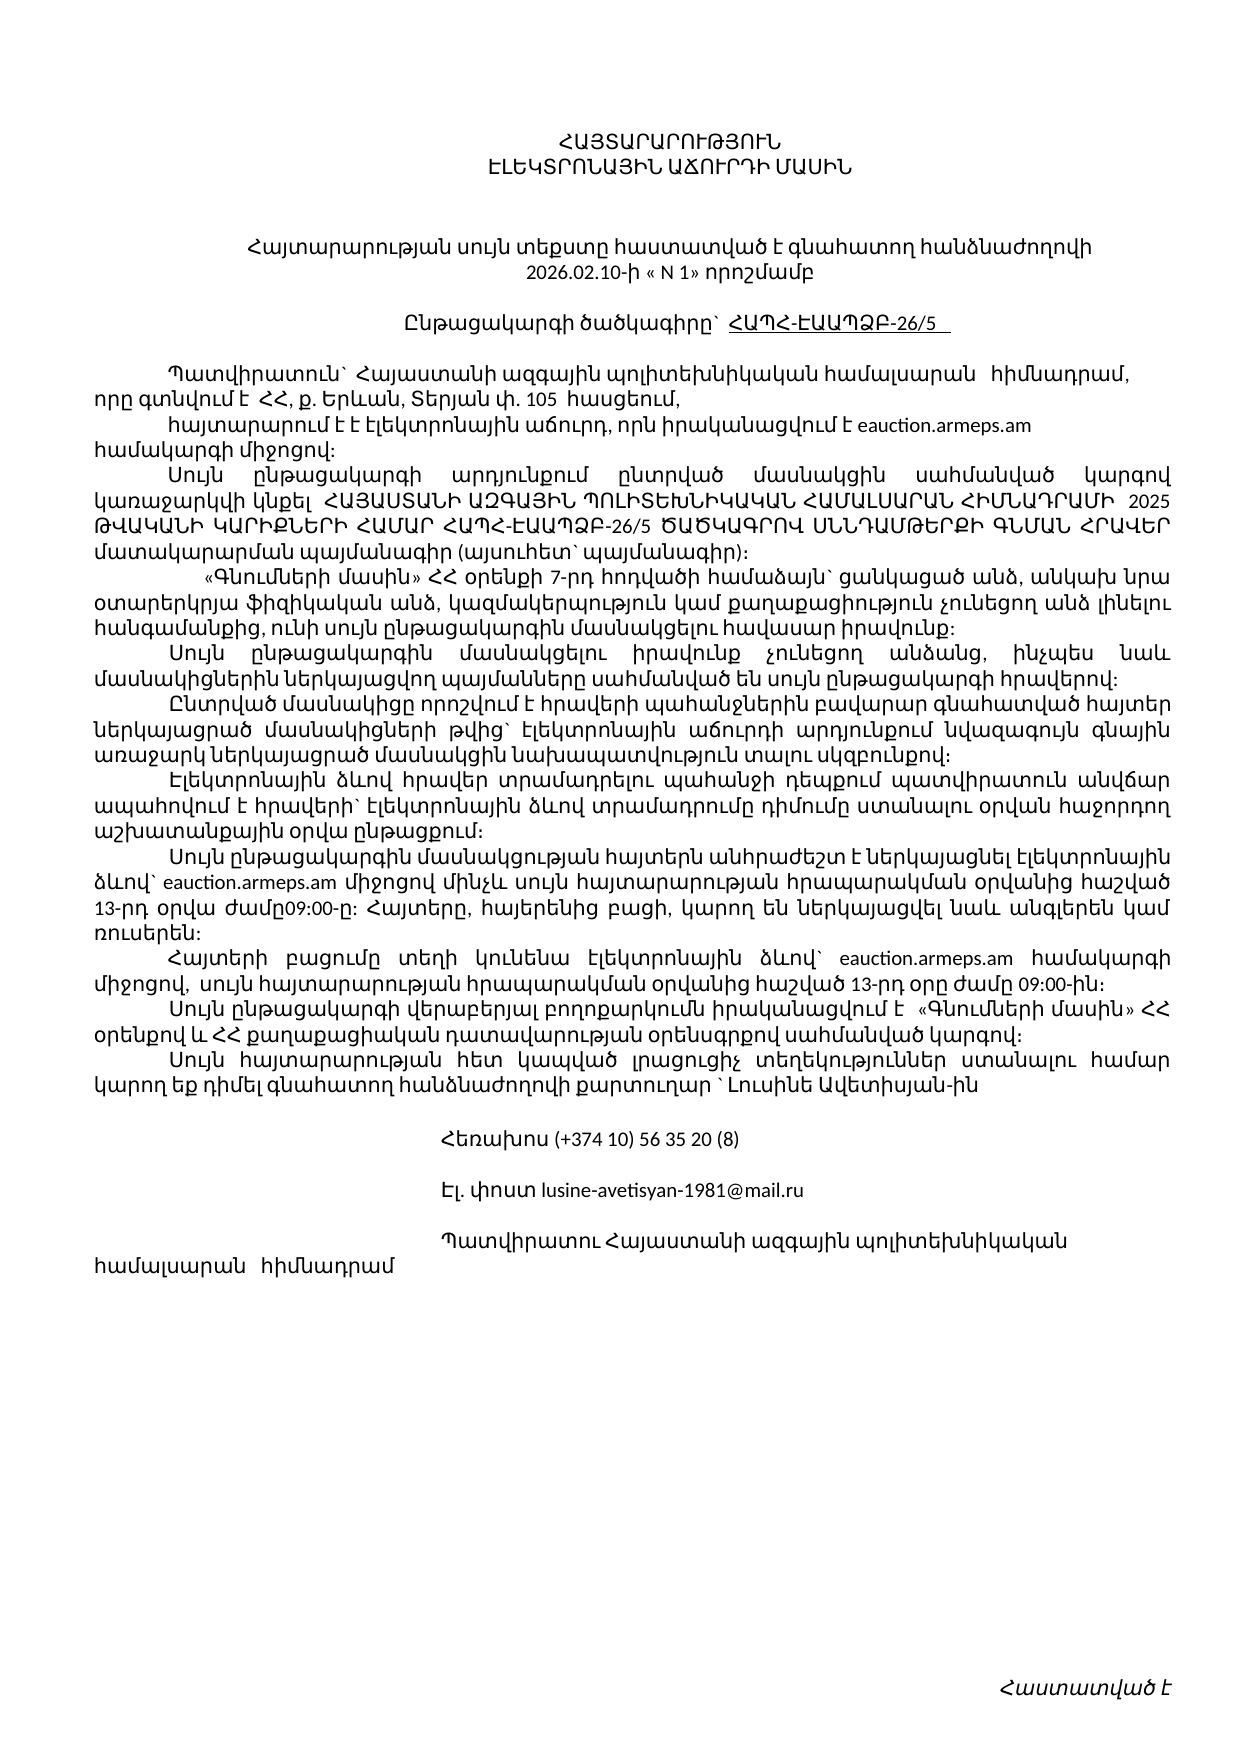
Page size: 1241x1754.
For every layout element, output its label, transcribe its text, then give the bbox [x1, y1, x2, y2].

text Հայտարարության սույն տեքստը հաստատված է գնահատող հանձնաժողովի [94, 234, 1171, 259]
text 2026.02.10 -ի « N 1» որոշմամբ [94, 259, 1171, 285]
text Էլեկտրոնային ձևով հրավեր տրամադրելու պահանջի դեպքում պատվիրատուն անվճար ապահովում է հրավերի` էլեկտրոնային ձևով տրամադրումը դիմումը ստանալու օրվան հաջորդող աշխատանքային օրվա ընթացքում։ [94, 768, 1171, 844]
text Պատվիրատու Հայաստանի ազգային պոլիտեխնիկական համալսարան հիմնադրամ [94, 1228, 1171, 1279]
text «Գնումների մասին» ՀՀ օրենքի 7-րդ հոդվածի համաձայն` ցանկացած անձ, անկախ նրա օտարերկրյա ֆիզիկական անձ, կազմակերպություն կամ քաղաքացիություն չունեցող անձ լինելու հանգամանքից, ունի սույն ընթացակարգին մասնակցելու հավասար իրավունք: [94, 564, 1171, 641]
text Էլ. փոստ lusine-avetisyan-1981@mail.ru [94, 1177, 1171, 1203]
text ՀԱՅՏԱՐԱՐՈՒԹՅՈՒՆ [94, 129, 1171, 154]
text ԷԼԵԿՏՐՈՆԱՅԻՆ ԱՃՈՒՐԴԻ ՄԱՍԻՆ [94, 154, 1171, 180]
text Հայտերի բացումը տեղի կունենա էլեկտրոնային ձևով` eauction.armeps.am համակարգի միջոցով, սույն հայտարարության հրապարակման օրվանից հաշված 13-րդ օրը ժամը 09:00-ին։ [94, 946, 1171, 996]
text Սույն հայտարարության հետ կապված լրացուցիչ տեղեկություններ ստանալու համար կարող եք դիմել գնահատող հանձնաժողովի քարտուղար ` Լուսինե Ավետիսյան-ին [94, 1047, 1171, 1098]
text Սույն ընթացակարգին մասնակցության հայտերն անհրաժեշտ է ներկայացնել էլեկտրոնային ձևով` eauction.armeps.am միջոցով մինչև սույն հայտարարության հրապարակման օրվանից հաշված 13-րդ օրվա ժամը09:00-ը: Հայտերը, հայերենից բացի, կարող են ներկայացվել նաև անգլերեն կամ ռուսերեն: [94, 844, 1171, 946]
text Սույն ընթացակարգի արդյունքում ընտրված մասնակցին սահմանված կարգով կառաջարկվի կնքել ՀԱՅԱՍՏԱՆԻ ԱԶԳԱՅԻՆ ՊՈԼԻՏԵԽՆԻԿԱԿԱՆ ՀԱՄԱԼՍԱՐԱՆ ՀԻՄՆԱԴՐԱՄԻ 2025 ԹՎԱԿԱՆԻ ԿԱՐԻՔՆԵՐԻ ՀԱՄԱՐ ՀԱՊՀ-ԷԱԱՊՁԲ-26/5 ԾԱԾԿԱԳՐՈՎ ՍՆՆԴԱՄԹԵՐՔԻ ԳՆՄԱՆ ՀՐԱՎԵՐ մատակարարման պայմանագիր (այսուհետ` պայմանագիր)։ [94, 463, 1171, 564]
text Ընտրված մասնակիցը որոշվում է հրավերի պահանջներին բավարար գնահատված հայտեր ներկայացրած մասնակիցների թվից` էլեկտրոնային աճուրդի արդյունքում նվազագույն գնային առաջարկ ներկայացրած մասնակցին նախապատվություն տալու սկզբունքով։ [94, 691, 1171, 768]
text հայտարարում է է էլեկտրոնային աճուրդ, որն իրականացվում է eauction.armeps.am համակարգի միջոցով: [94, 412, 1171, 463]
text Պատվիրատուն` Հայաստանի ազգային պոլիտեխնիկական համալսարան հիմնադրամ, որը գտնվում է ՀՀ, ք. Երևան, Տերյան փ. 105 հասցեում, [94, 361, 1171, 412]
text Հաստատված է [94, 1675, 1171, 1701]
text Հեռախոս (+374 10) 56 35 20 (8) [94, 1126, 1171, 1152]
text Սույն ընթացակարգի վերաբերյալ բողոքարկումն իրականացվում է «Գնումների մասին» ՀՀ օրենքով և ՀՀ քաղաքացիական դատավարության օրենսգրքով սահմանված կարգով։ [94, 996, 1171, 1047]
text Սույն ընթացակարգին մասնակցելու իրավունք չունեցող անձանց, ինչպես նաև մասնակիցներին ներկայացվող պայմանները սահմանված են սույն ընթացակարգի հրավերով: [94, 641, 1171, 691]
text Ընթացակարգի ծածկագիրը` ՀԱՊՀ-ԷԱԱՊՁԲ-26/5 [94, 310, 1171, 336]
